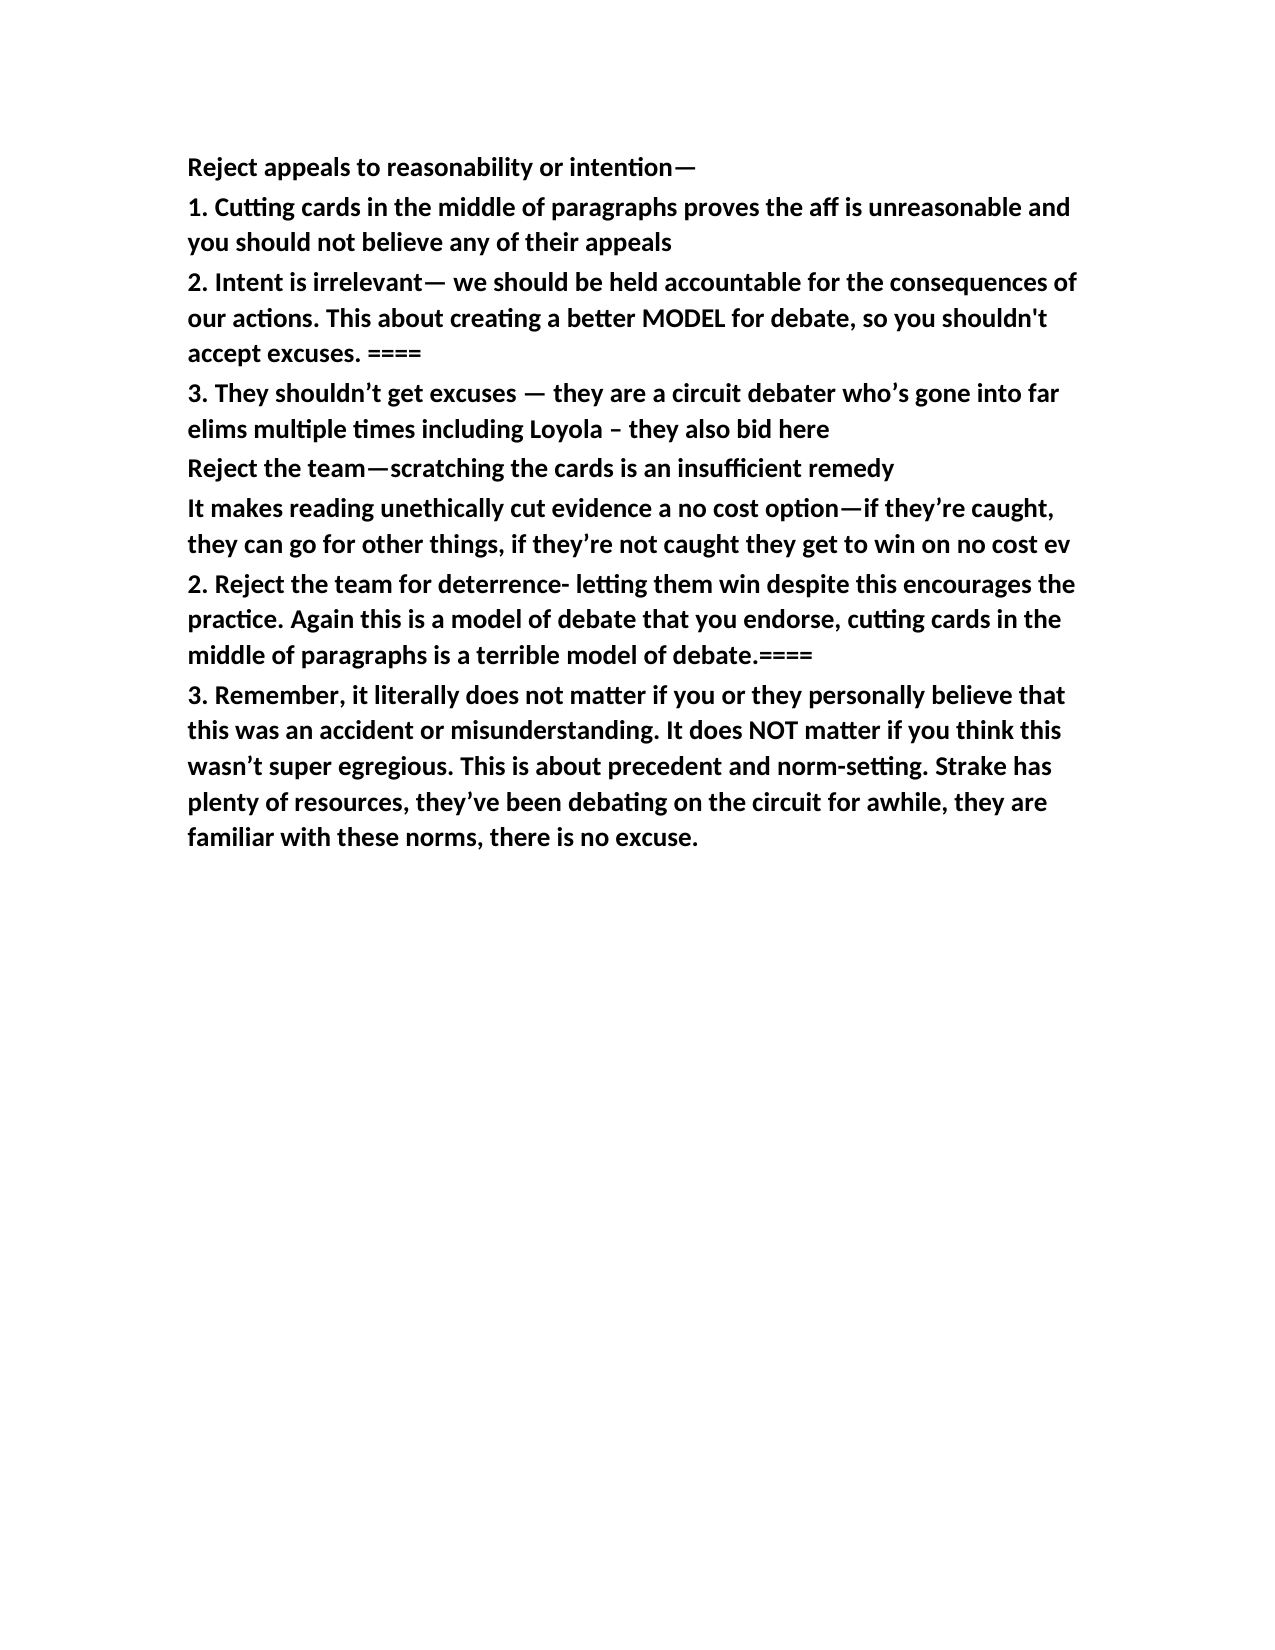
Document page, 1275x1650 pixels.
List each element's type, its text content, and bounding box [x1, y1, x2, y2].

subtitle Reject appeals to reasonability or intention— [187, 150, 1087, 183]
subtitle 2. Reject the team for deterrence- letting them win despite this encourages the practice. Again this is a model of debate that you endorse, cutting cards in the middle of paragraphs is a terrible model of debate.==== [187, 567, 1087, 671]
subtitle 3. They shouldn’t get excuses — they are a circuit debater who’s gone into far elims multiple times including Loyola – they also bid here [187, 376, 1087, 445]
subtitle It makes reading unethically cut evidence a no cost option—if they’re caught, they can go for other things, if they’re not caught they get to win on no cost ev [187, 491, 1087, 560]
subtitle 2. Intent is irrelevant— we should be held accountable for the consequences of our actions. This about creating a better MODEL for debate, so you shouldn't accept excuses. ==== [187, 265, 1087, 369]
subtitle 1. Cutting cards in the middle of paragraphs proves the aff is unreasonable and you should not believe any of their appeals [187, 190, 1087, 258]
subtitle 3. Remember, it literally does not matter if you or they personally believe that this was an accident or misunderstanding. It does NOT matter if you think this wasn’t super egregious. This is about precedent and norm-setting. Strake has plenty of resources, they’ve been debating on the circuit for awhile, they are familiar with these norms, there is no excuse. [187, 678, 1087, 853]
subtitle Reject the team—scratching the cards is an insufficient remedy [187, 452, 1087, 485]
